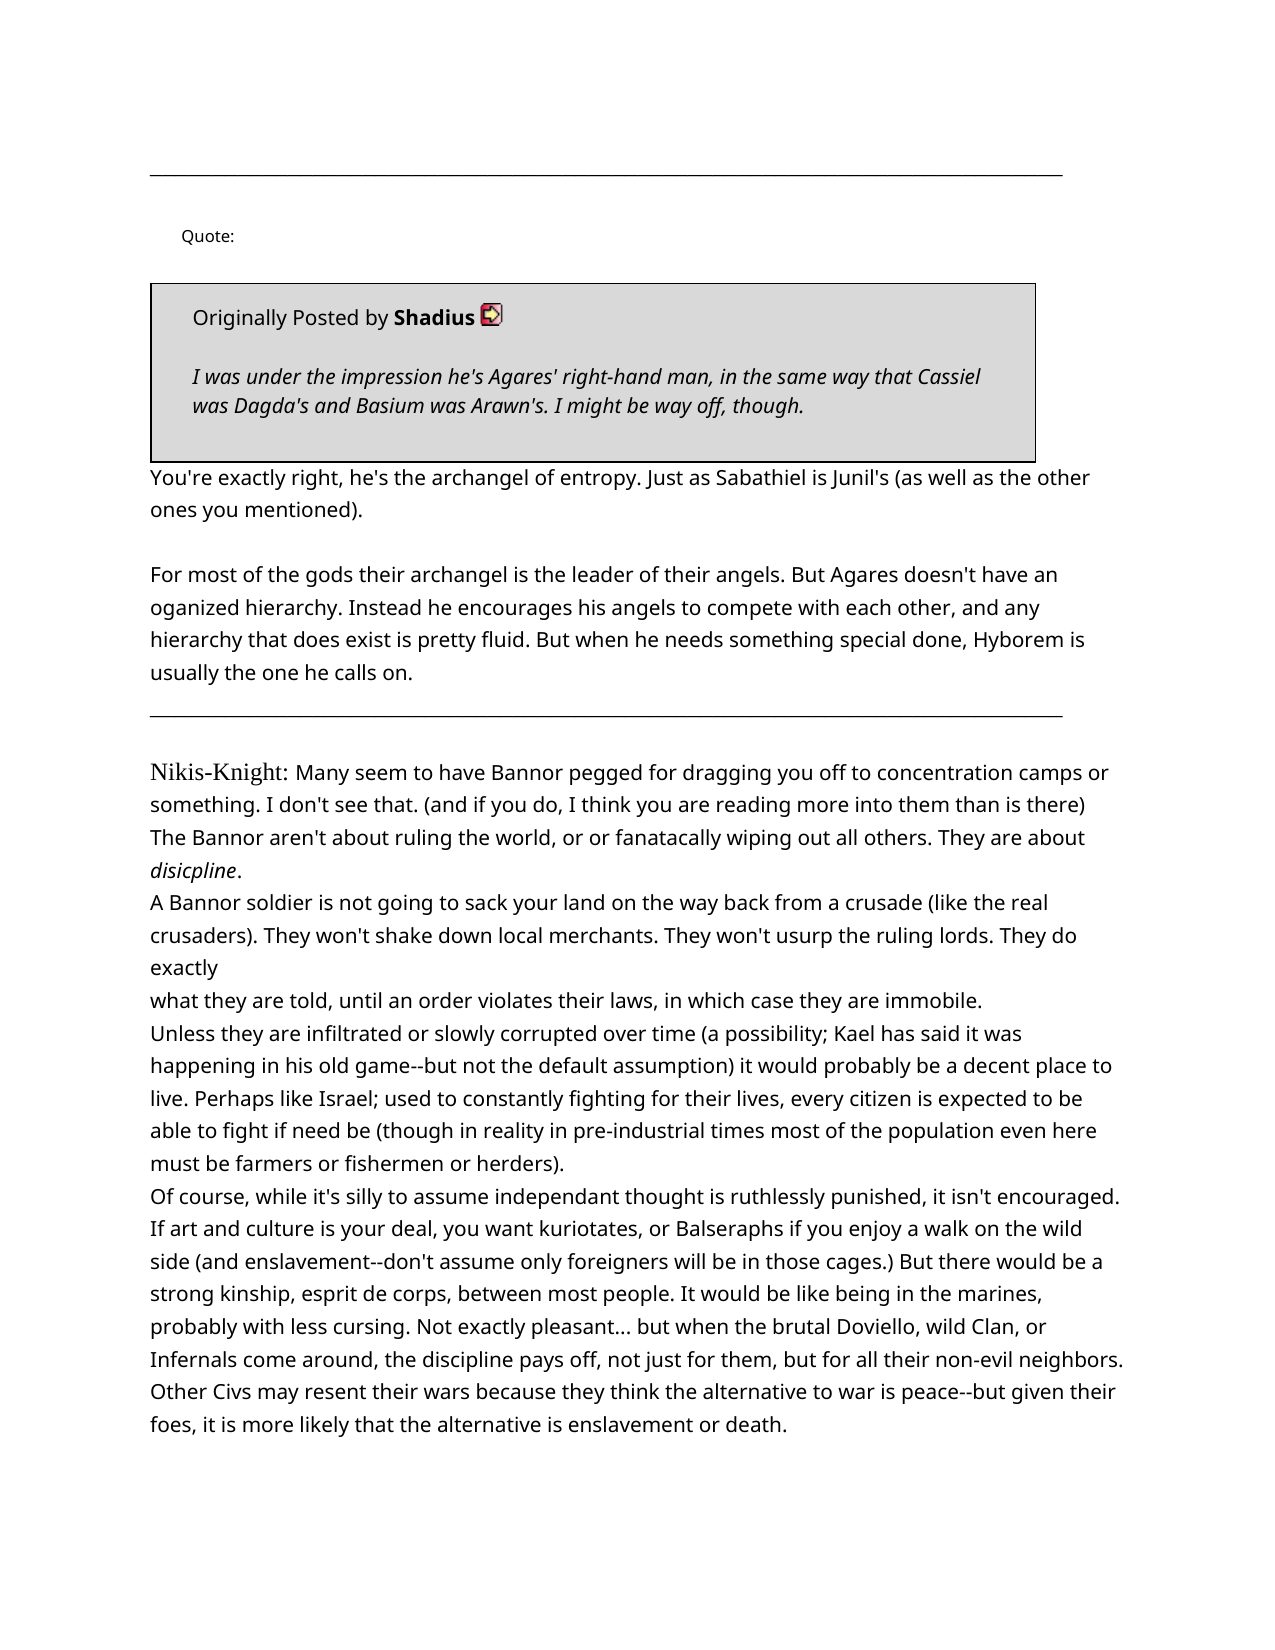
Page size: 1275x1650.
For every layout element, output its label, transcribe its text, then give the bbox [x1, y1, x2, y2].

text what they are told, until an order violates their laws, in which case they are immobile. [150, 986, 1125, 1014]
text Nikis-Knight: Many seem to have Bannor pegged for dragging you off to concentration camps or something. I don't see that. (and if you do, I think you are reading more into them than is there) The Bannor aren't about ruling the world, or or fanatacally wiping out all others. They are about disicpline. [150, 757, 1125, 884]
table_header Originally Posted by Shadius I was under the impression he's Agares' right-hand man, in the same way that Cassiel was Dagda's and Basium was Arawn's. I might be way off, though. [152, 284, 1035, 461]
text Quote: [181, 224, 1094, 247]
text A Bannor soldier is not going to sack your land on the way back from a crusade (like the real crusaders). They won't shake down local merchants. They won't usurp the ruling lords. They do [150, 888, 1125, 949]
text _________________________________________________________________________ [150, 691, 1125, 719]
picture [480, 303, 503, 326]
text For most of the gods their archangel is the leader of their angels. But Agares doesn't have an oganized hierarchy. Instead he encourages his angels to compete with each other, and any hierarchy that does exist is pretty fluid. But when he needs something special done, Hyborem is usually the one he calls on. [150, 560, 1125, 687]
text exactly [150, 953, 1125, 982]
text _________________________________________________________________________ [150, 150, 1125, 179]
text You're exactly right, he's the archangel of entropy. Just as Sabathiel is Junil's (as well as the other ones you mentioned). [150, 463, 1125, 524]
text Unless they are infiltrated or slowly corrupted over time (a possibility; Kael has said it was happening in his old game--but not the default assumption) it would probably be a decent place to live. Perhaps like Israel; used to constantly fighting for their lives, every citizen is expected to be able to fight if need be (though in reality in pre-industrial times most of the population even here must be farmers or fishermen or herders). [150, 1019, 1125, 1178]
text Of course, while it's silly to assume independant thought is ruthlessly punished, it isn't encouraged. If art and culture is your deal, you want kuriotates, or Balseraphs if you enjoy a walk on the wild side (and enslavement--don't assume only foreigners will be in those cages.) But there would be a strong kinship, esprit de corps, between most people. It would be like being in the marines, probably with less cursing. Not exactly pleasant... but when the brutal Doviello, wild Clan, or Infernals come around, the discipline pays off, not just for them, but for all their non-evil neighbors. Other Civs may resent their wars because they think the alternative to war is peace--but given their foes, it is more likely that the alternative is enslavement or death. [150, 1182, 1125, 1438]
